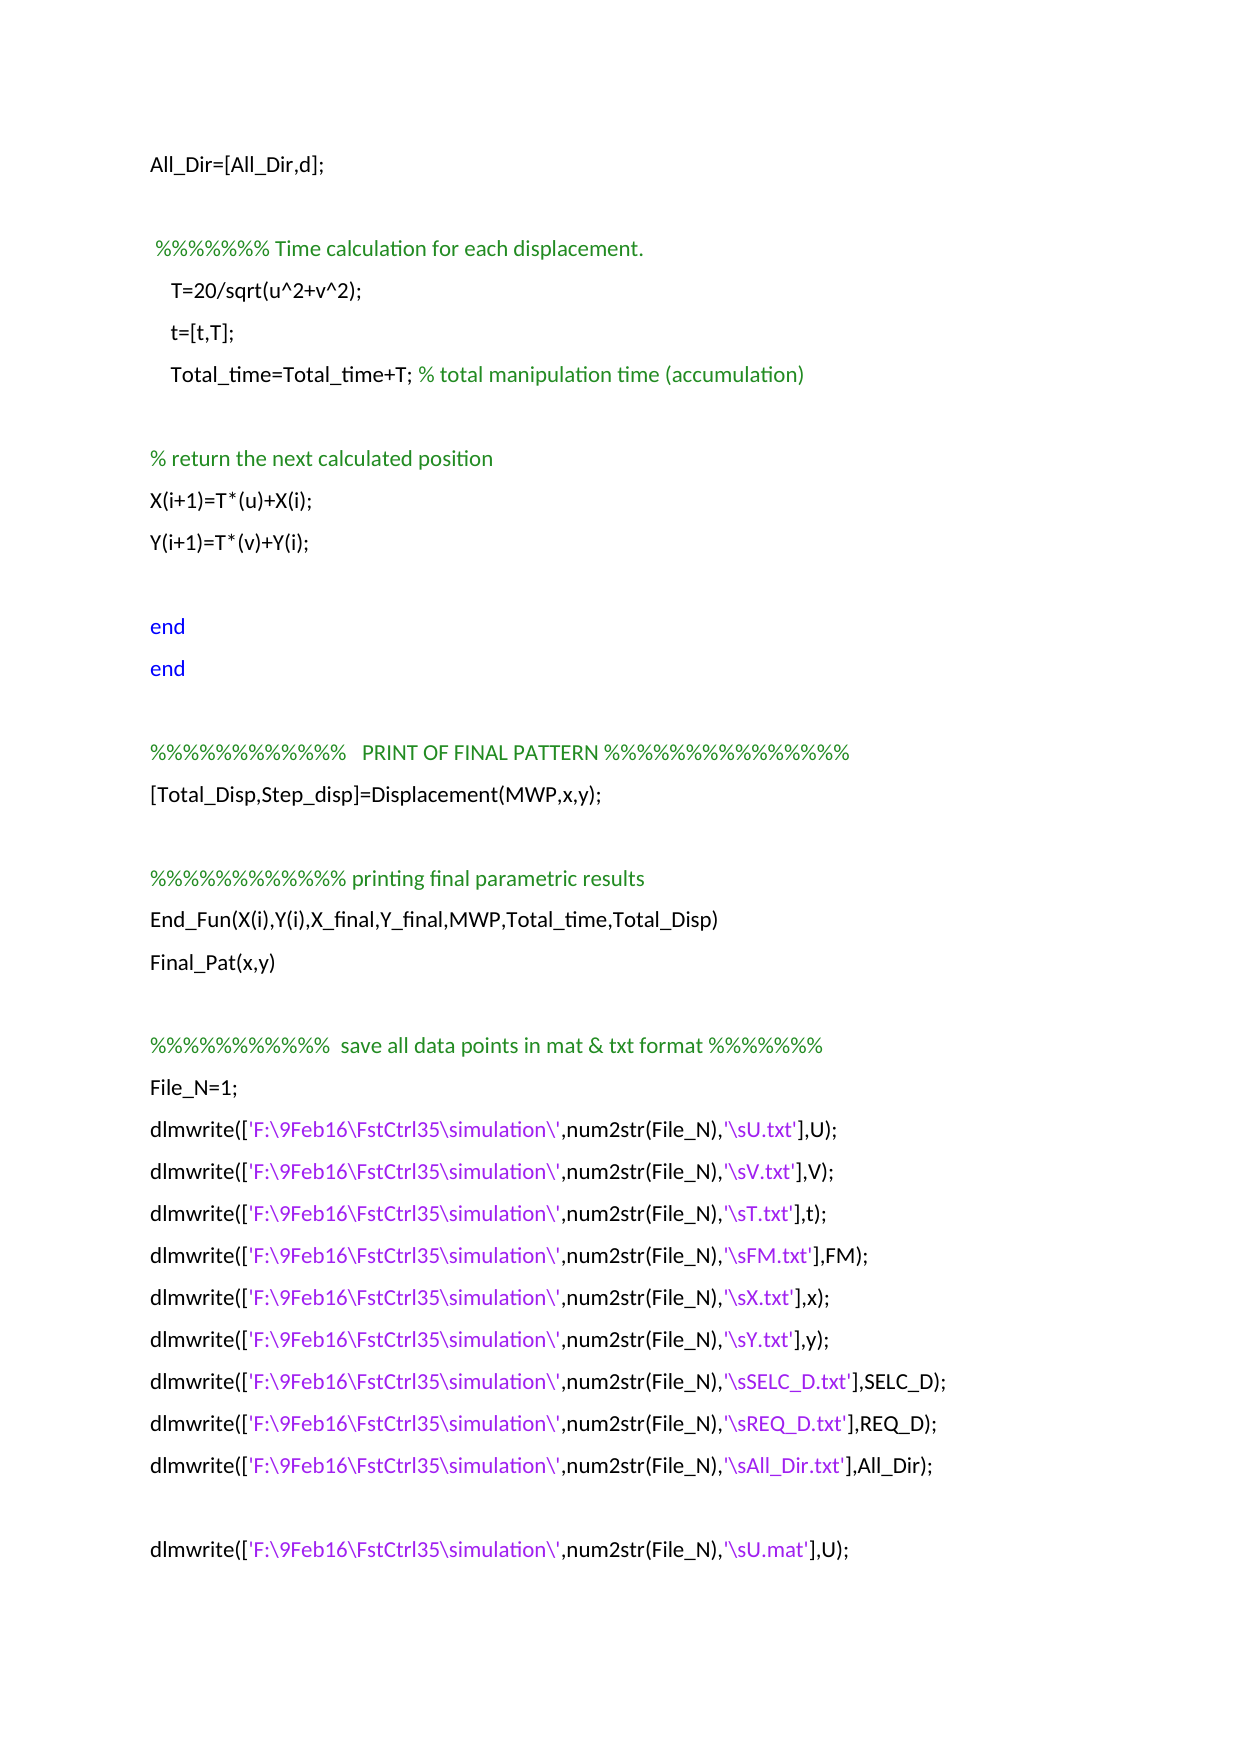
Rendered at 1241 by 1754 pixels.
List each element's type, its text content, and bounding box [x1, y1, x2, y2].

text dlmwrite(['F:\9Feb16\FstCtrl35\simulation\',num2str(File_N),'\sREQ_D.txt'],REQ_D); [150, 1409, 1090, 1437]
text %%%%%%% Time calculation for each displacement. [150, 234, 1090, 262]
text dlmwrite(['F:\9Feb16\FstCtrl35\simulation\',num2str(File_N),'\sFM.txt'],FM); [150, 1241, 1090, 1269]
text t=[t,T]; [150, 318, 1090, 346]
text dlmwrite(['F:\9Feb16\FstCtrl35\simulation\',num2str(File_N),'\sV.txt'],V); [150, 1157, 1090, 1186]
text Total_time=Total_time+T; % total manipulation time (accumulation) [150, 360, 1090, 388]
text end [150, 654, 1090, 682]
text Y(i+1)=T*(v)+Y(i); [150, 528, 1090, 556]
text All_Dir=[All_Dir,d]; [150, 150, 1090, 178]
text X(i+1)=T*(u)+X(i); [150, 486, 1090, 514]
text %%%%%%%%%%%% printing final parametric results [150, 864, 1090, 892]
text File_N=1; [150, 1073, 1090, 1102]
text T=20/sqrt(u^2+v^2); [150, 276, 1090, 304]
text dlmwrite(['F:\9Feb16\FstCtrl35\simulation\',num2str(File_N),'\sU.txt'],U); [150, 1116, 1090, 1143]
text Final_Pat(x,y) [150, 948, 1090, 976]
text dlmwrite(['F:\9Feb16\FstCtrl35\simulation\',num2str(File_N),'\sAll_Dir.txt'],All_Dir); [150, 1451, 1090, 1479]
text dlmwrite(['F:\9Feb16\FstCtrl35\simulation\',num2str(File_N),'\sU.mat'],U); [150, 1535, 1090, 1563]
text dlmwrite(['F:\9Feb16\FstCtrl35\simulation\',num2str(File_N),'\sY.txt'],y); [150, 1325, 1090, 1353]
text end [150, 612, 1090, 640]
text dlmwrite(['F:\9Feb16\FstCtrl35\simulation\',num2str(File_N),'\sT.txt'],t); [150, 1199, 1090, 1227]
text dlmwrite(['F:\9Feb16\FstCtrl35\simulation\',num2str(File_N),'\sSELC_D.txt'],SELC_D); [150, 1367, 1090, 1395]
text % return the next calculated position [150, 444, 1090, 472]
text End_Fun(X(i),Y(i),X_final,Y_final,MWP,Total_time,Total_Disp) [150, 906, 1090, 934]
text %%%%%%%%%%% save all data points in mat & txt format %%%%%%% [150, 1032, 1090, 1059]
text %%%%%%%%%%%% PRINT OF FINAL PATTERN %%%%%%%%%%%%%%% [150, 738, 1090, 766]
text dlmwrite(['F:\9Feb16\FstCtrl35\simulation\',num2str(File_N),'\sX.txt'],x); [150, 1283, 1090, 1311]
text [Total_Disp,Step_disp]=Displacement(MWP,x,y); [150, 780, 1090, 808]
